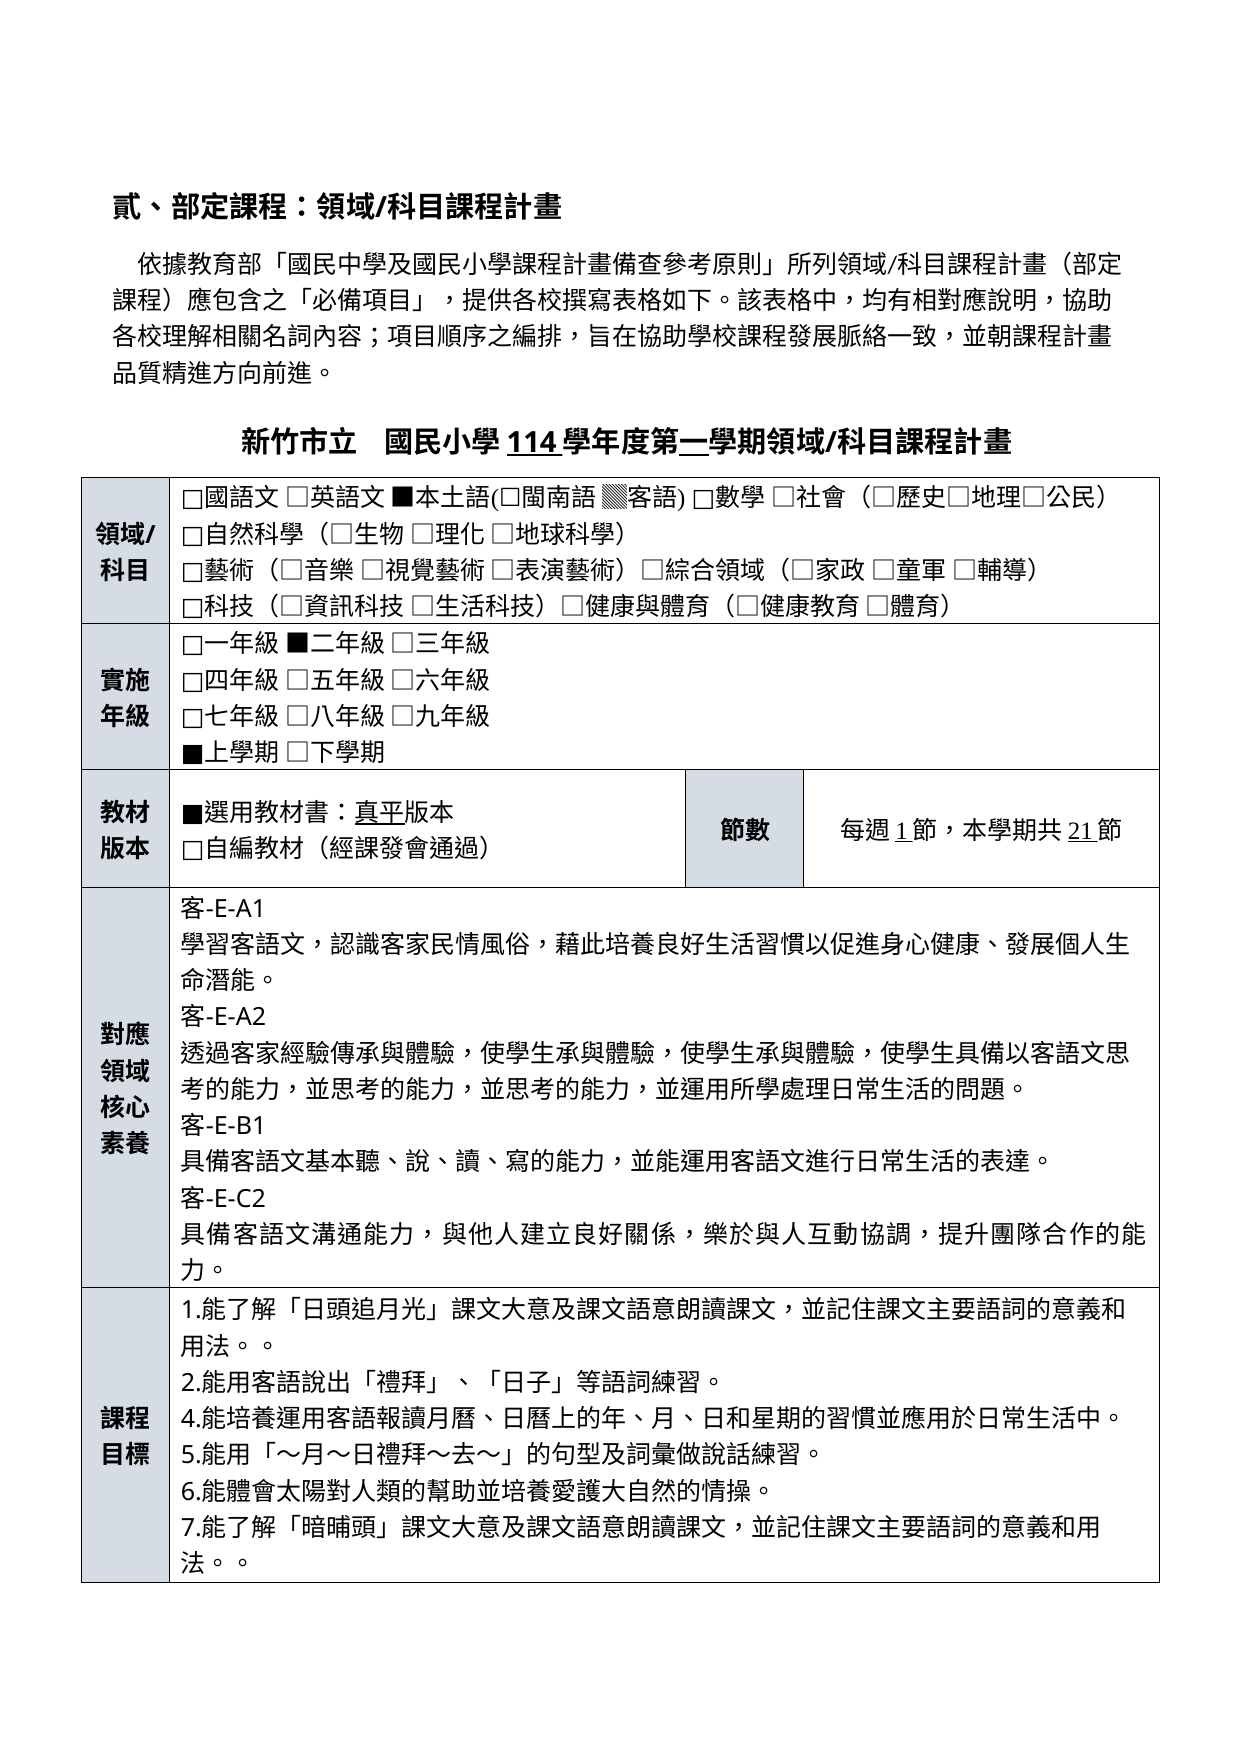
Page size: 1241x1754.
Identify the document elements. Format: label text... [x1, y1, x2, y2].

text 依據教育部「國民中學及國民小學課程計畫備查參考原則」所列領域/科目課程計畫（部定課程）應包含之「必備項目」，提供各校撰寫表格如下。該表格中，均有相對應說明，協助各校理解相關名詞內容；項目順序之編排，旨在協助學校課程發展脈絡一致，並朝課程計畫品質精進方向前進。 [112, 244, 1128, 389]
text 新竹市立 國民小學114學年度第一學期領域/科目課程計畫 [125, 402, 1128, 477]
table_cell 每週1節，本學期共21節 [804, 770, 1159, 887]
table_cell 客-E-A1 學習客語文，認識客家民情風俗，藉此培養良好生活習慣以促進身心健康、發展個人生命潛能。 客-E-A2 透過客家經驗傳承與體驗，使學生承與體驗，使學生承與體驗，使學生具備以客語文思考的能力，並思考的能力，並思考的能力，並運用所學處理日常生活的問題。 客-E-B1 具備客語文基本聽、說、讀、寫的能力，並能運用客語文進行日常生活的表達。 客-E-C2 具備客語文溝通能力，與他人建立良好關係，樂於與人互動協調，提升團隊合作的能力。 [170, 888, 1159, 1287]
table_cell 實施年級 [82, 624, 169, 769]
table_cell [170, 1288, 1159, 1582]
table_cell 課程目標 [82, 1288, 169, 1582]
table_cell 選用教材書：真平版本 自編教材（經課發會通過） [170, 770, 685, 887]
subtitle 部定課程：領域/科目課程計畫 [112, 183, 1128, 226]
table_header 國語文 英語文 本土語(閩南語 客語) 數學 社會（歷史地理公民） 自然科學（生物 理化 地球科學） 藝術（音樂 視覺藝術 表演藝術）綜合領域（家政 童軍 輔導） 科技（資訊科技 生活科技）健康與體育（健康教育 體育） [170, 478, 1159, 623]
table_header 領域/科目 [82, 478, 169, 623]
table_cell 對應領域 核心素養 [82, 888, 169, 1287]
table_cell 教材版本 [82, 770, 169, 887]
table_cell 節數 [686, 770, 803, 887]
table_cell 一年級 二年級 三年級 四年級 五年級 六年級 七年級 八年級 九年級 上學期 下學期 [170, 624, 1159, 769]
